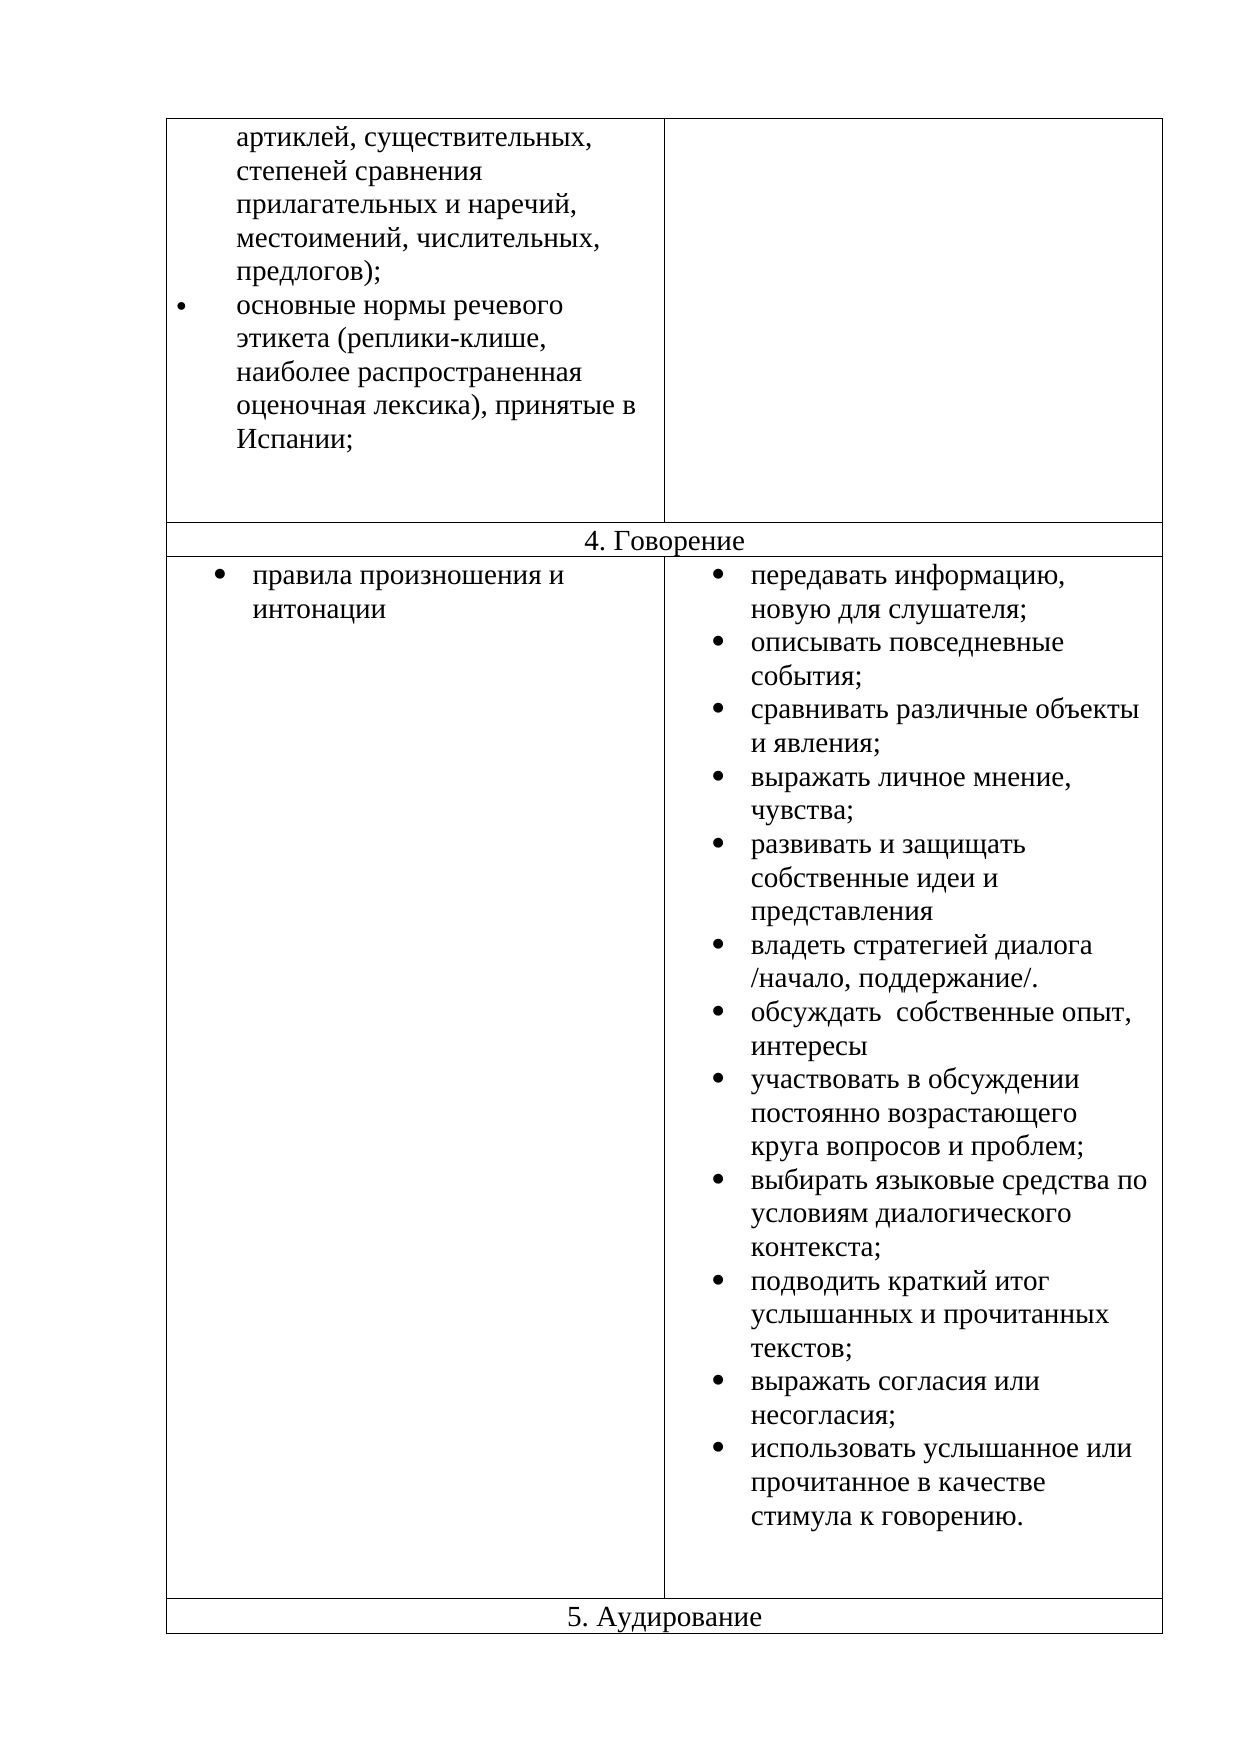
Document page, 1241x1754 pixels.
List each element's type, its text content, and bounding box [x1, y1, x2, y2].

table_cell 4. Говорение [167, 523, 1162, 556]
table_cell правила произношения и интонации [167, 557, 664, 1598]
table_cell [665, 119, 1162, 522]
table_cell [167, 119, 664, 522]
table_cell передавать информацию, новую для слушателя; описывать повседневные события; сравнивать различные объекты и явления; выражать личное мнение, чувства; развивать и защищать собственные идеи и представления владеть стратегией диалога /начало, поддержание/. обсуждать собственные опыт, интересы участвовать в обсуждении постоянно возрастающего круга вопросов и проблем; выбирать языковые средства по условиям диалогического контекста; подводить краткий итог услышанных и прочитанных текстов; выражать согласия или несогласия; использовать услышанное или прочитанное в качестве стимула к говорению. [665, 557, 1162, 1598]
table_cell 5. Аудирование [167, 1599, 1162, 1633]
